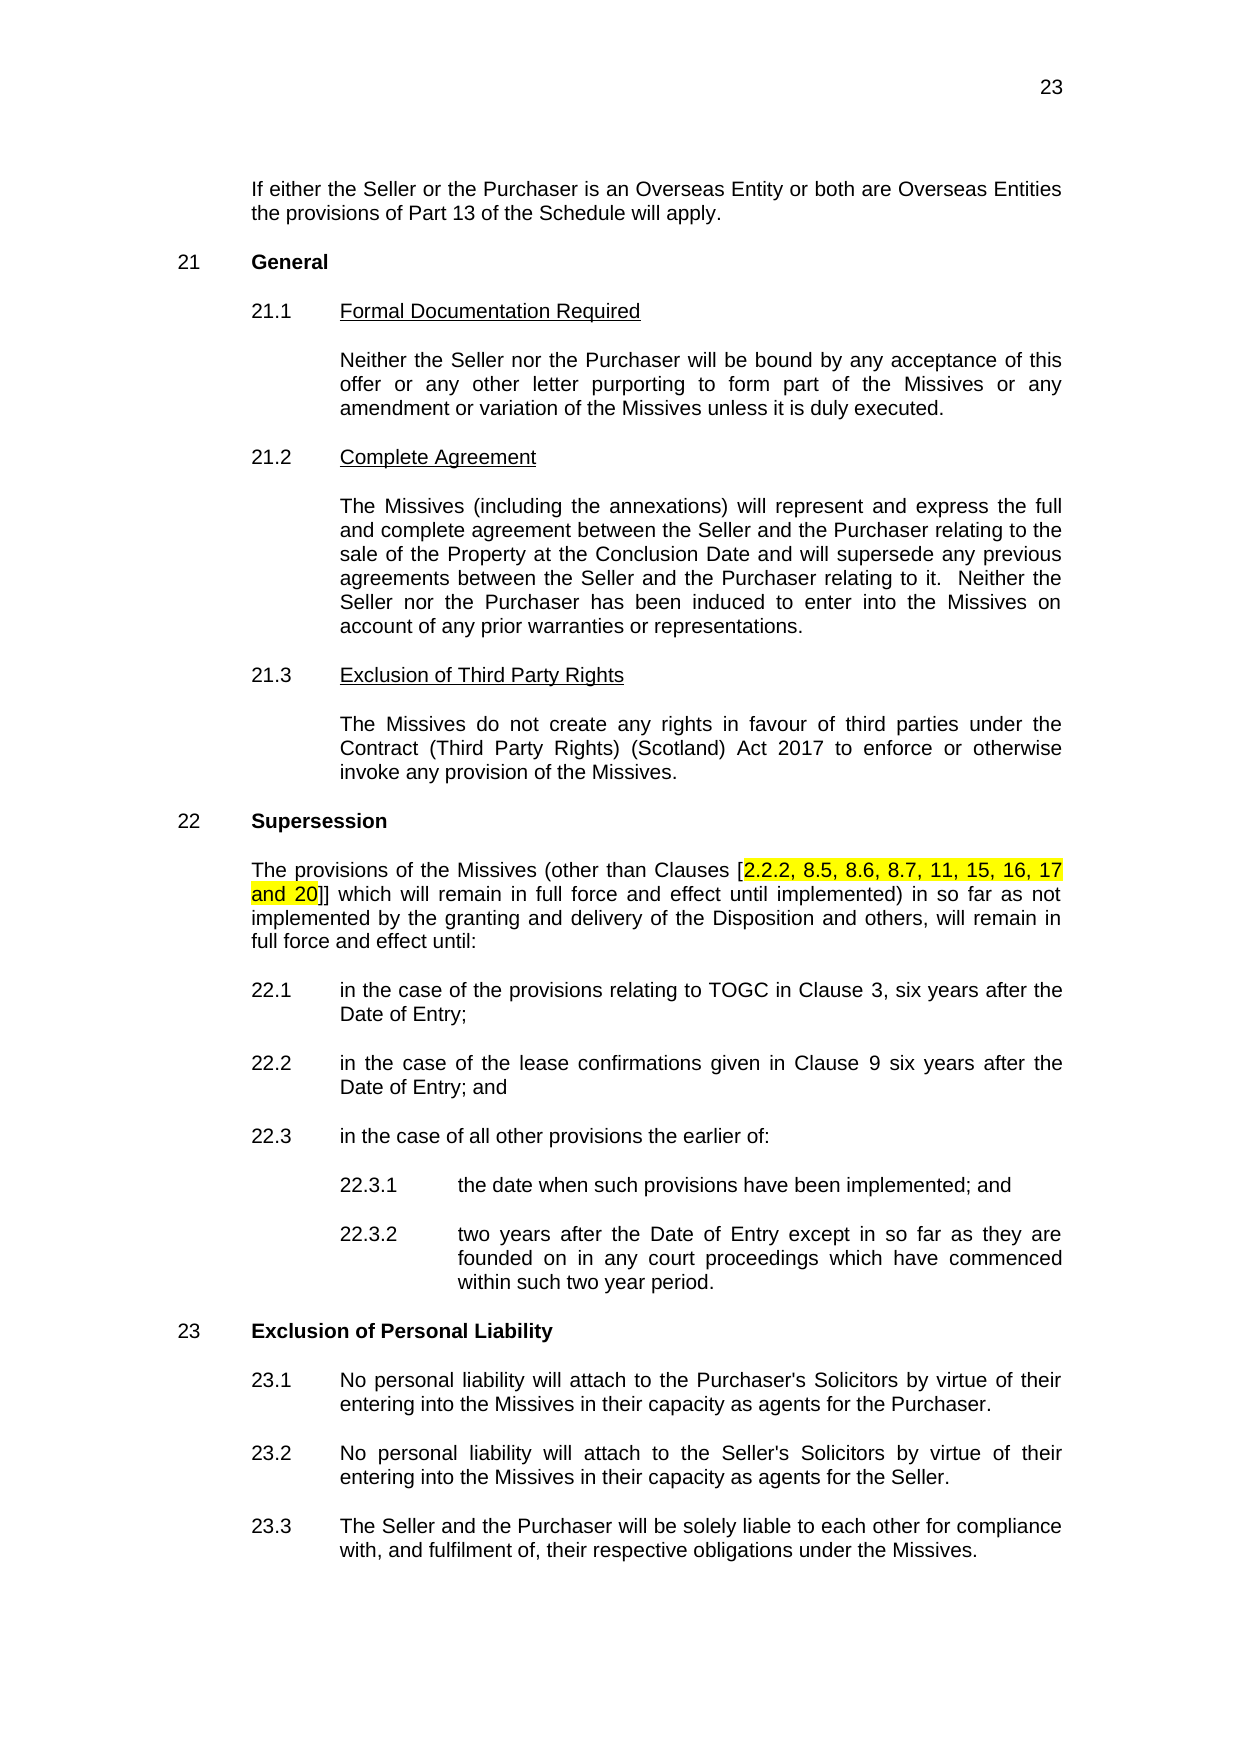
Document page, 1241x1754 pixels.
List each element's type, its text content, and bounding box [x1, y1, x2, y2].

subtitle Supersession [177, 808, 1063, 832]
subtitle Exclusion of Third Party Rights [251, 663, 1063, 687]
subtitle two years after the Date of Entry except in so far as they are founded on in any court proceedings which have commenced within such two year period. [339, 1222, 1063, 1294]
subtitle No personal liability will attach to the Seller's Solicitors by virtue of their entering into the Missives in their capacity as agents for the Seller. [251, 1441, 1063, 1489]
subtitle General [177, 250, 1063, 274]
text Neither the Seller nor the Purchaser will be bound by any acceptance of this offer or any other letter purporting to form part of the Missives or any amendment or variation of the Missives unless it is duly executed. [339, 348, 1063, 420]
text The provisions of the Missives (other than Clauses [2.2.2, 8.5, 8.6, 8.7, 11, 15, 16, 17 and 20]] which will remain in full force and effect until implemented) in so far as not implemented by the granting and delivery of the Disposition and others, will remain in full force and effect until: [251, 857, 1063, 953]
subtitle Exclusion of Personal Liability [177, 1319, 1063, 1343]
subtitle Formal Documentation Required [251, 299, 1063, 323]
subtitle in the case of the lease confirmations given in Clause 9 six years after the Date of Entry; and [251, 1051, 1063, 1099]
subtitle in the case of the provisions relating to TOGC in Clause 3, six years after the Date of Entry; [251, 978, 1063, 1026]
text The Missives do not create any rights in favour of third parties under the Contract (Third Party Rights) (Scotland) Act 2017 to enforce or otherwise invoke any provision of the Missives. [339, 712, 1063, 783]
subtitle Complete Agreement [251, 445, 1063, 469]
text The Missives (including the annexations) will represent and express the full and complete agreement between the Seller and the Purchaser relating to the sale of the Property at the Conclusion Date and will supersede any previous agreements between the Seller and the Purchaser relating to it. Neither the Seller nor the Purchaser has been induced to enter into the Missives on account of any prior warranties or representations. [339, 494, 1063, 638]
text If either the Seller or the Purchaser is an Overseas Entity or both are Overseas Entities the provisions of Part 13 of the Schedule will apply. [251, 177, 1063, 225]
subtitle The Seller and the Purchaser will be solely liable to each other for compliance with, and fulfilment of, their respective obligations under the Missives. [251, 1514, 1063, 1562]
subtitle No personal liability will attach to the Purchaser's Solicitors by virtue of their entering into the Missives in their capacity as agents for the Purchaser. [251, 1368, 1063, 1416]
subtitle the date when such provisions have been implemented; and [339, 1173, 1063, 1197]
subtitle in the case of all other provisions the earlier of: [251, 1124, 1063, 1148]
